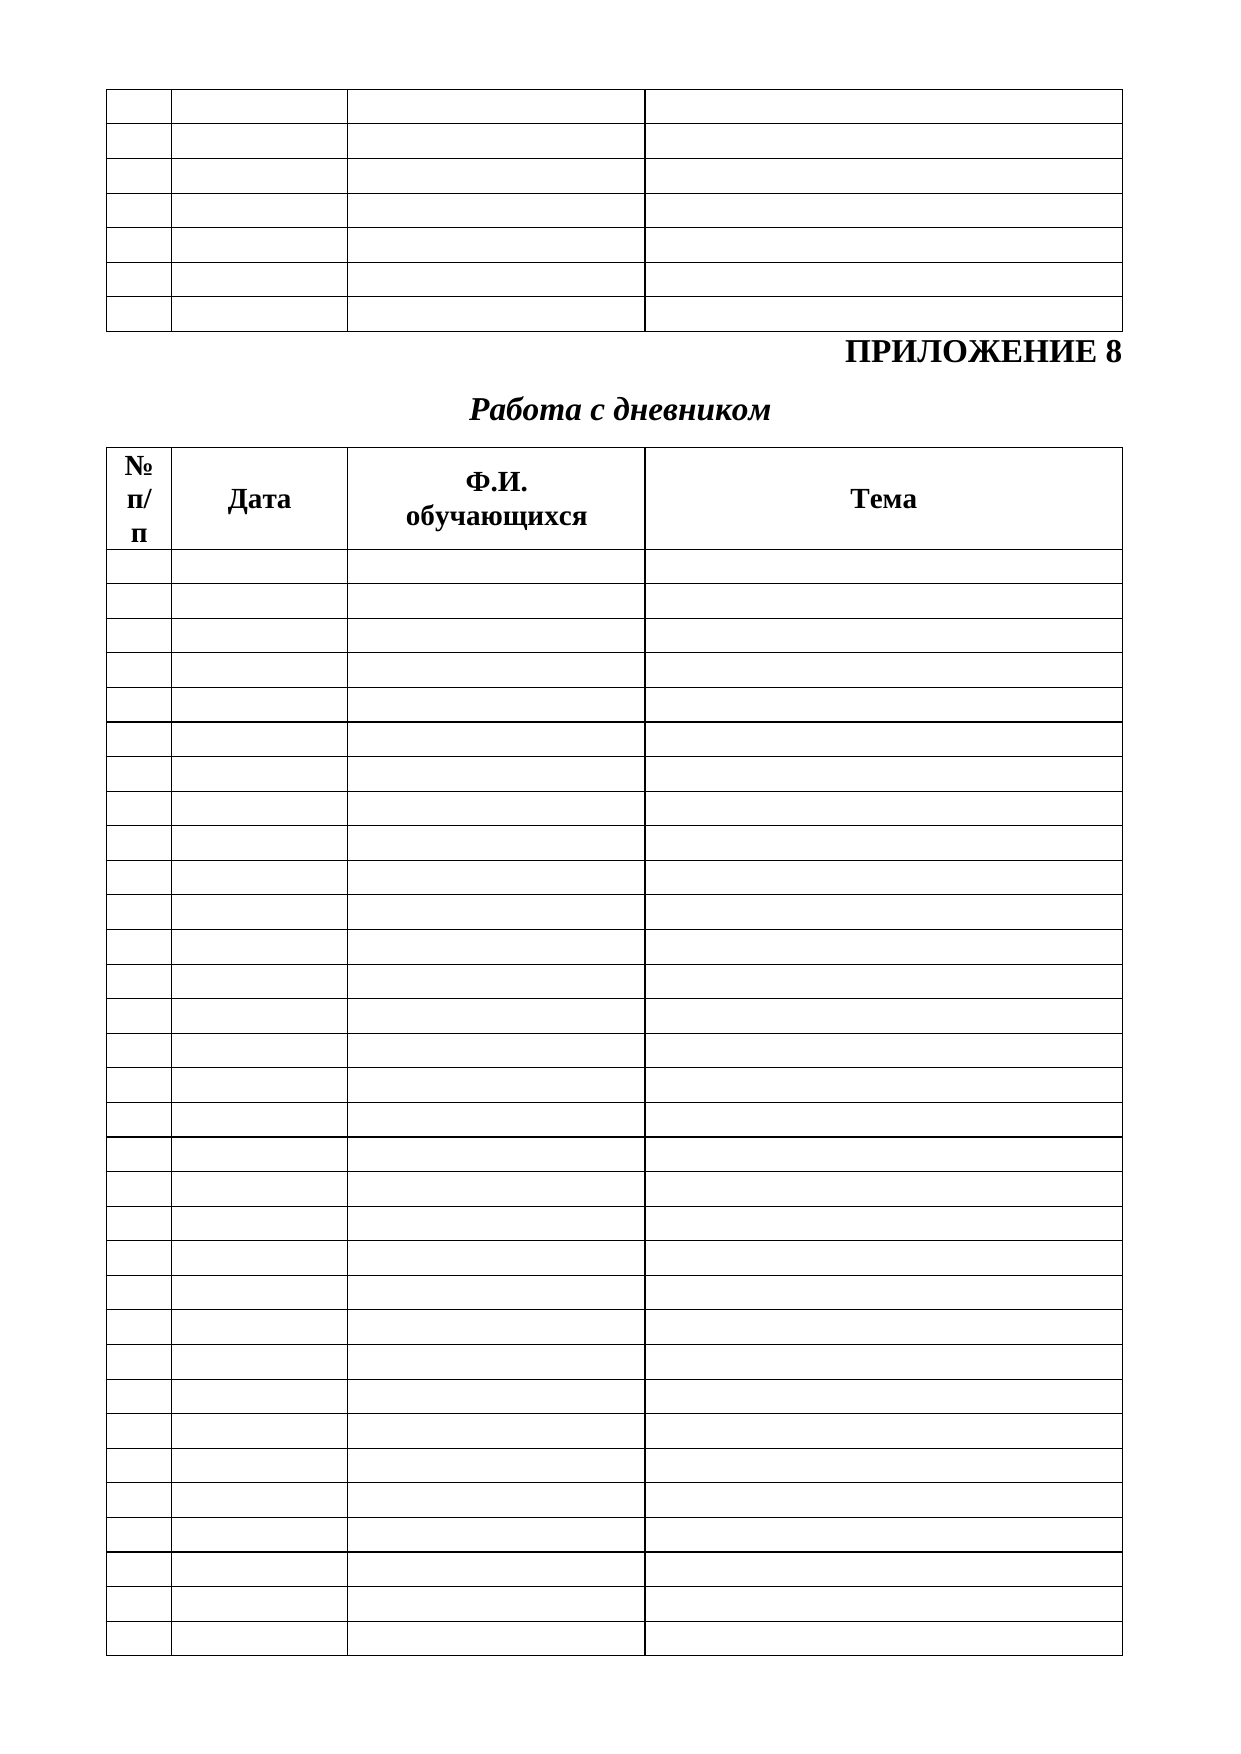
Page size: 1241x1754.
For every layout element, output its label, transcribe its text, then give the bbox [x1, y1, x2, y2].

table_cell [646, 653, 1122, 687]
table_cell [172, 861, 347, 894]
table_cell [107, 1380, 171, 1413]
table_cell [646, 757, 1122, 791]
table_cell [348, 90, 644, 123]
table_cell [107, 861, 171, 894]
table_cell [646, 1138, 1122, 1171]
table_cell [348, 159, 644, 192]
table_cell [172, 1483, 347, 1517]
table_cell [646, 1172, 1122, 1206]
table_cell [646, 1034, 1122, 1067]
table_cell [172, 1380, 347, 1413]
table_cell [107, 1172, 171, 1206]
table_cell [172, 297, 347, 331]
table_cell [348, 653, 644, 687]
table_cell [646, 999, 1122, 1033]
table_cell [172, 1138, 347, 1171]
table_cell [107, 1276, 171, 1309]
table_cell [172, 619, 347, 652]
table_cell [107, 1587, 171, 1621]
table_cell [107, 1483, 171, 1517]
table_cell [348, 688, 644, 721]
table_cell [646, 1518, 1122, 1551]
table_cell [172, 1034, 347, 1067]
table_cell [646, 1103, 1122, 1136]
table_cell [348, 1587, 644, 1621]
table_cell [172, 1553, 347, 1586]
table_cell [646, 1483, 1122, 1517]
table_cell [348, 861, 644, 894]
table_cell [348, 124, 644, 158]
table_cell [172, 263, 347, 296]
table_cell [348, 1553, 644, 1586]
table_cell [172, 550, 347, 583]
table_cell [646, 584, 1122, 618]
table_cell [646, 792, 1122, 825]
table_cell [646, 159, 1122, 192]
table_cell [107, 1449, 171, 1482]
text ПРИЛОЖЕНИЕ 8 [118, 332, 1122, 370]
table_cell [646, 124, 1122, 158]
table_cell [172, 1449, 347, 1482]
table_cell [107, 194, 171, 227]
table_cell [646, 895, 1122, 929]
table_cell [348, 930, 644, 963]
table_cell [646, 550, 1122, 583]
table_cell [172, 826, 347, 860]
table_cell [172, 688, 347, 721]
table_cell [107, 1553, 171, 1586]
table_cell [646, 1380, 1122, 1413]
table_cell [107, 584, 171, 618]
table_cell [172, 228, 347, 262]
table_cell [172, 90, 347, 123]
table_cell [348, 1483, 644, 1517]
table_cell [107, 1414, 171, 1448]
table_cell [348, 550, 644, 583]
table_cell [348, 1345, 644, 1378]
table_cell [348, 1622, 644, 1655]
table_cell [107, 159, 171, 192]
table_cell [172, 965, 347, 998]
table_cell [646, 723, 1122, 756]
table_cell [172, 723, 347, 756]
text Работа с дневником [118, 389, 1122, 428]
table_cell [348, 965, 644, 998]
table_cell [646, 861, 1122, 894]
table_cell [646, 688, 1122, 721]
table_cell [348, 1276, 644, 1309]
table_cell [107, 965, 171, 998]
table_cell [646, 1310, 1122, 1344]
table_cell [172, 1207, 347, 1240]
table_cell [107, 723, 171, 756]
table_cell [348, 1034, 644, 1067]
table_cell [172, 792, 347, 825]
table_cell [172, 930, 347, 963]
table_cell [348, 895, 644, 929]
table_cell [172, 1103, 347, 1136]
table_header Ф.И. обучающихся [348, 448, 644, 548]
table_cell [348, 584, 644, 618]
table_cell [172, 895, 347, 929]
table_cell [172, 1345, 347, 1378]
table_cell [646, 1553, 1122, 1586]
table_cell [646, 1587, 1122, 1621]
table_cell [107, 653, 171, 687]
table_cell [107, 1207, 171, 1240]
table_cell [348, 826, 644, 860]
table_cell [646, 1414, 1122, 1448]
table_cell [172, 1518, 347, 1551]
table_cell [107, 1138, 171, 1171]
table_cell [646, 965, 1122, 998]
table_cell [348, 228, 644, 262]
table_cell [348, 1310, 644, 1344]
table_cell [348, 999, 644, 1033]
table_cell [172, 1068, 347, 1102]
table_cell [646, 263, 1122, 296]
table_cell [107, 1310, 171, 1344]
table_cell [646, 1241, 1122, 1275]
table_cell [107, 1345, 171, 1378]
table_cell [107, 1241, 171, 1275]
table_cell [172, 124, 347, 158]
table_cell [107, 895, 171, 929]
table_cell [107, 90, 171, 123]
table_cell [107, 757, 171, 791]
table_cell [107, 999, 171, 1033]
table_cell [172, 1310, 347, 1344]
table_cell [107, 1068, 171, 1102]
table_cell [172, 1172, 347, 1206]
table_cell [646, 1207, 1122, 1240]
table_cell [107, 688, 171, 721]
table_cell [172, 757, 347, 791]
table_cell [646, 1276, 1122, 1309]
table_cell [646, 1622, 1122, 1655]
table_cell [348, 194, 644, 227]
table_cell [348, 297, 644, 331]
table_cell [646, 90, 1122, 123]
table_cell [646, 194, 1122, 227]
table_cell [172, 1587, 347, 1621]
table_cell [646, 228, 1122, 262]
table_cell [172, 584, 347, 618]
table_cell [348, 1172, 644, 1206]
table_cell [348, 1518, 644, 1551]
table_cell [107, 930, 171, 963]
table_cell [172, 1276, 347, 1309]
table_cell [107, 124, 171, 158]
table_cell [348, 619, 644, 652]
table_cell [348, 792, 644, 825]
table_cell [348, 263, 644, 296]
table_cell [172, 194, 347, 227]
table_cell [348, 1449, 644, 1482]
table_cell [646, 930, 1122, 963]
table_cell [348, 723, 644, 756]
table_header Дата [172, 448, 347, 548]
table_cell [172, 1622, 347, 1655]
table_cell [107, 297, 171, 331]
table_cell [646, 619, 1122, 652]
table_cell [348, 1207, 644, 1240]
table_cell [348, 1138, 644, 1171]
table_cell [107, 263, 171, 296]
table_cell [172, 999, 347, 1033]
table_cell [172, 159, 347, 192]
table_cell [348, 757, 644, 791]
table_cell [348, 1068, 644, 1102]
table_cell [646, 1345, 1122, 1378]
table_cell [107, 1034, 171, 1067]
table_cell [348, 1241, 644, 1275]
table_cell [348, 1414, 644, 1448]
table_cell [646, 1068, 1122, 1102]
table_cell [107, 792, 171, 825]
table_cell [172, 653, 347, 687]
table_cell [646, 1449, 1122, 1482]
table_cell [107, 550, 171, 583]
table_cell [107, 228, 171, 262]
table_cell [348, 1380, 644, 1413]
table_cell [172, 1241, 347, 1275]
table_cell [107, 1103, 171, 1136]
table_cell [172, 1414, 347, 1448]
table_cell [107, 1518, 171, 1551]
table_cell [348, 1103, 644, 1136]
table_header Тема [646, 448, 1122, 548]
table_cell [107, 619, 171, 652]
table_cell [646, 297, 1122, 331]
table_header № п/п [107, 448, 171, 548]
table_cell [107, 826, 171, 860]
table_cell [107, 1622, 171, 1655]
table_cell [646, 826, 1122, 860]
